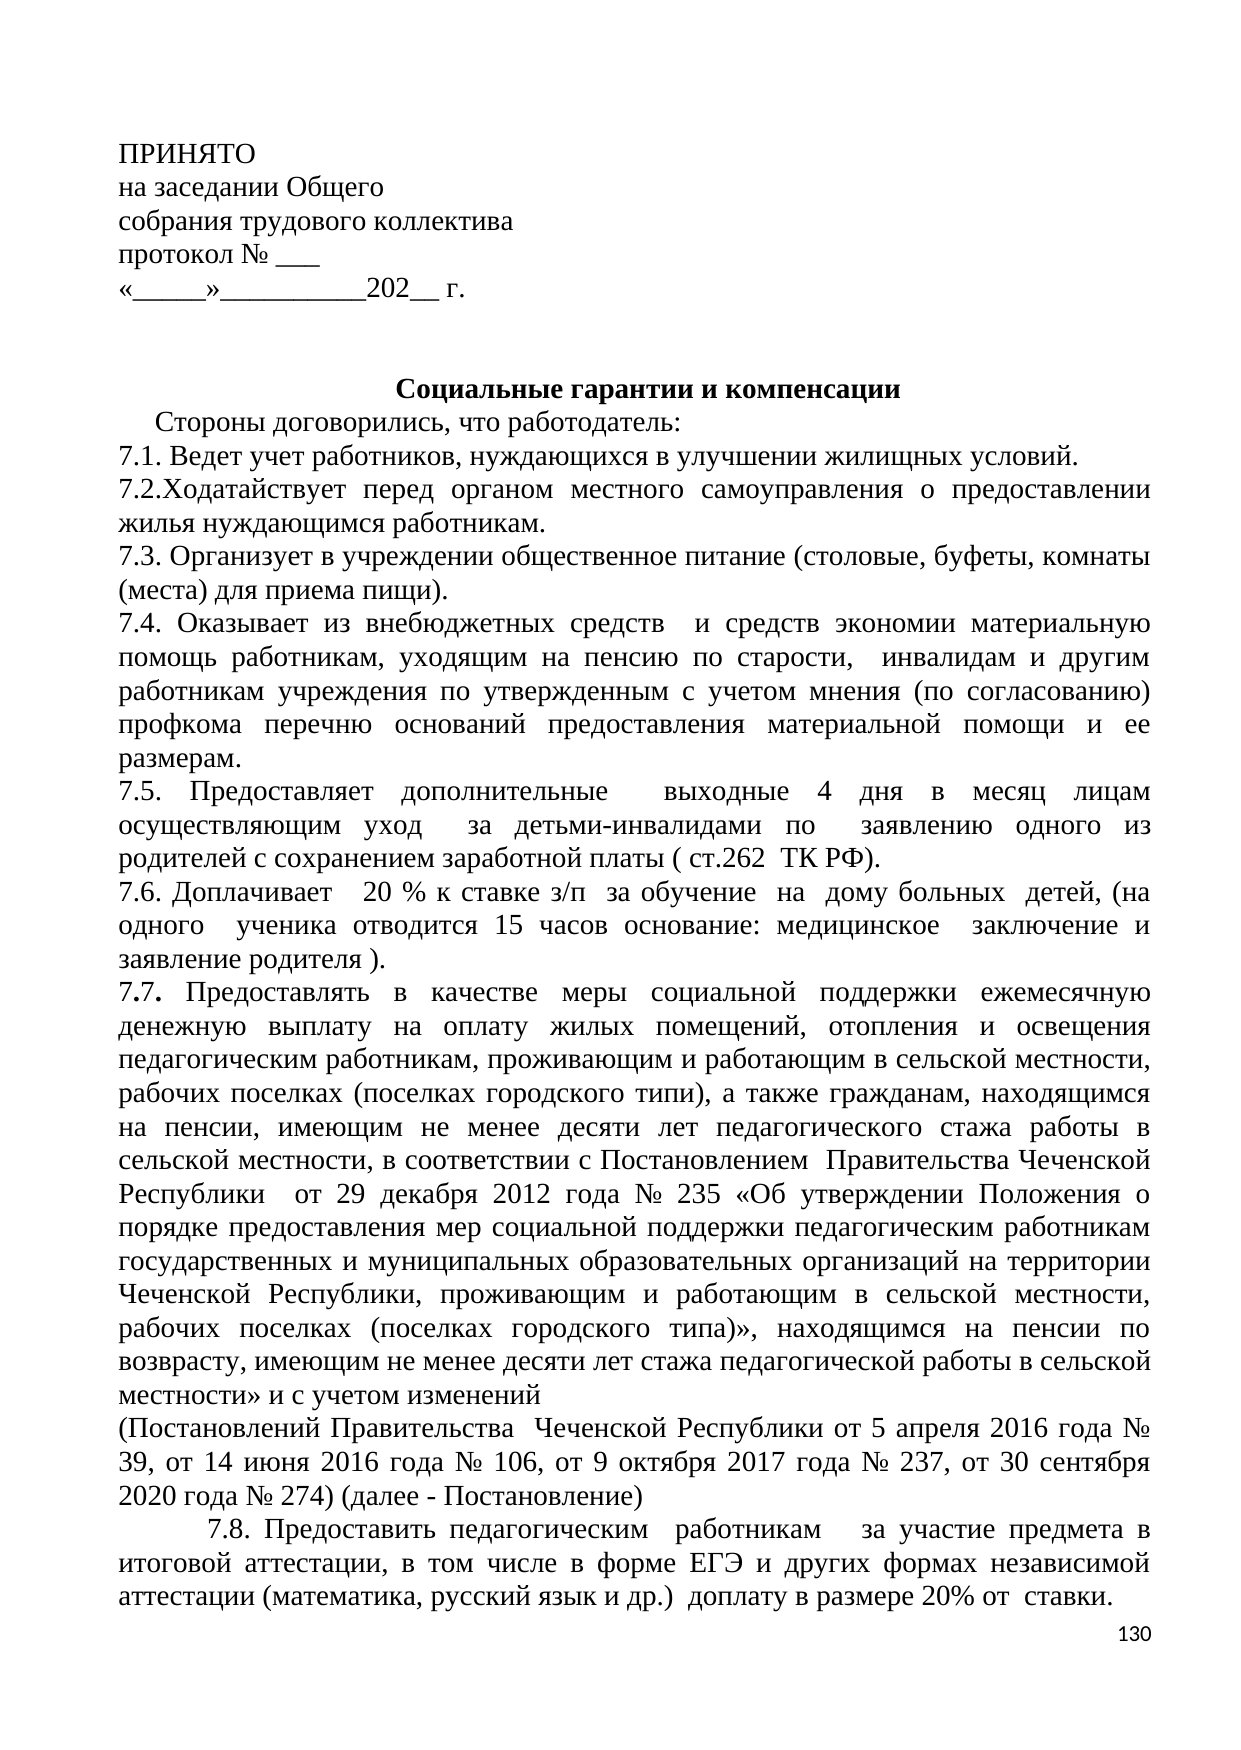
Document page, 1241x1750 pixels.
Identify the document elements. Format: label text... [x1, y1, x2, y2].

text на заседании Общего [118, 169, 1152, 203]
text 7.4. Оказывает из внебюджетных средств и средств экономии материальную помощь работникам, уходящим на пенсию по старости, инвалидам и другим работникам учреждения по утвержденным с учетом мнения (по согласованию) профкома перечню оснований предоставления материальной помощи и ее размерам. [118, 606, 1152, 773]
text «_____»__________202__ г. [118, 270, 1152, 304]
text 7.5. Предоставляет дополнительные выходные 4 дня в месяц лицам осуществляющим уход за детьми-инвалидами по заявлению одного из родителей с сохранением заработной платы ( ст.262 ТК РФ). [118, 773, 1152, 874]
text протокол № ___ [118, 237, 1152, 270]
text ПРИНЯТО [118, 136, 1152, 169]
text 7.3. Организует в учреждении общественное питание (столовые, буфеты, комнаты (места) для приема пищи). [118, 538, 1152, 606]
text Социальные гарантии и компенсации [118, 371, 1152, 404]
text 7.7. Предоставлять в качестве меры социальной поддержки ежемесячную денежную выплату на оплату жилых помещений, отопления и освещения педагогическим работникам, проживающим и работающим в сельской местности, рабочих поселках (поселках городского типи), а также гражданам, находящимся на пенсии, имеющим не менее десяти лет педагогического стажа работы в сельской местности, в соответствии с Постановлением Правительства Чеченской Республики от 29 декабря 2012 года № 235 «Об утверждении Положения о порядке предоставления мер социальной поддержки педагогическим работникам государственных и муниципальных образовательных организаций на территории Чеченской Республики, проживающим и работающим в сельской местности, рабочих поселках (поселках городского типа)», находящимся на пенсии по возврасту, имеющим не менее десяти лет стажа педагогической работы в сельской местности» и с учетом изменений [118, 974, 1152, 1411]
text 7.1. Ведет учет работников, нуждающихся в улучшении жилищных условий. [118, 438, 1152, 471]
text 7.8. Предоставить педагогическим работникам за участие предмета в итоговой аттестации, в том числе в форме ЕГЭ и других формах независимой аттестации (математика, русский язык и др.) доплату в размере 20% от ставки. [118, 1511, 1152, 1612]
text 7.2.Ходатайствует перед органом местного самоуправления о предоставлении жилья нуждающимся работникам. [118, 471, 1152, 538]
text (Постановлений Правительства Чеченской Республики от 5 апреля 2016 года № 39, от 14 июня 2016 года № 106, от 9 октября 2017 года № 237, от 30 сентября 2020 года № 274) (далее - Постановление) [118, 1411, 1152, 1511]
text Стороны договорились, что работодатель: [118, 404, 1152, 438]
text 7.6. Доплачивает 20 % к ставке з/п за обучение на дому больных детей, (на одного ученика отводится 15 часов основание: медицинское заключение и заявление родителя ). [118, 874, 1152, 974]
text собрания трудового коллектива [118, 203, 1152, 237]
